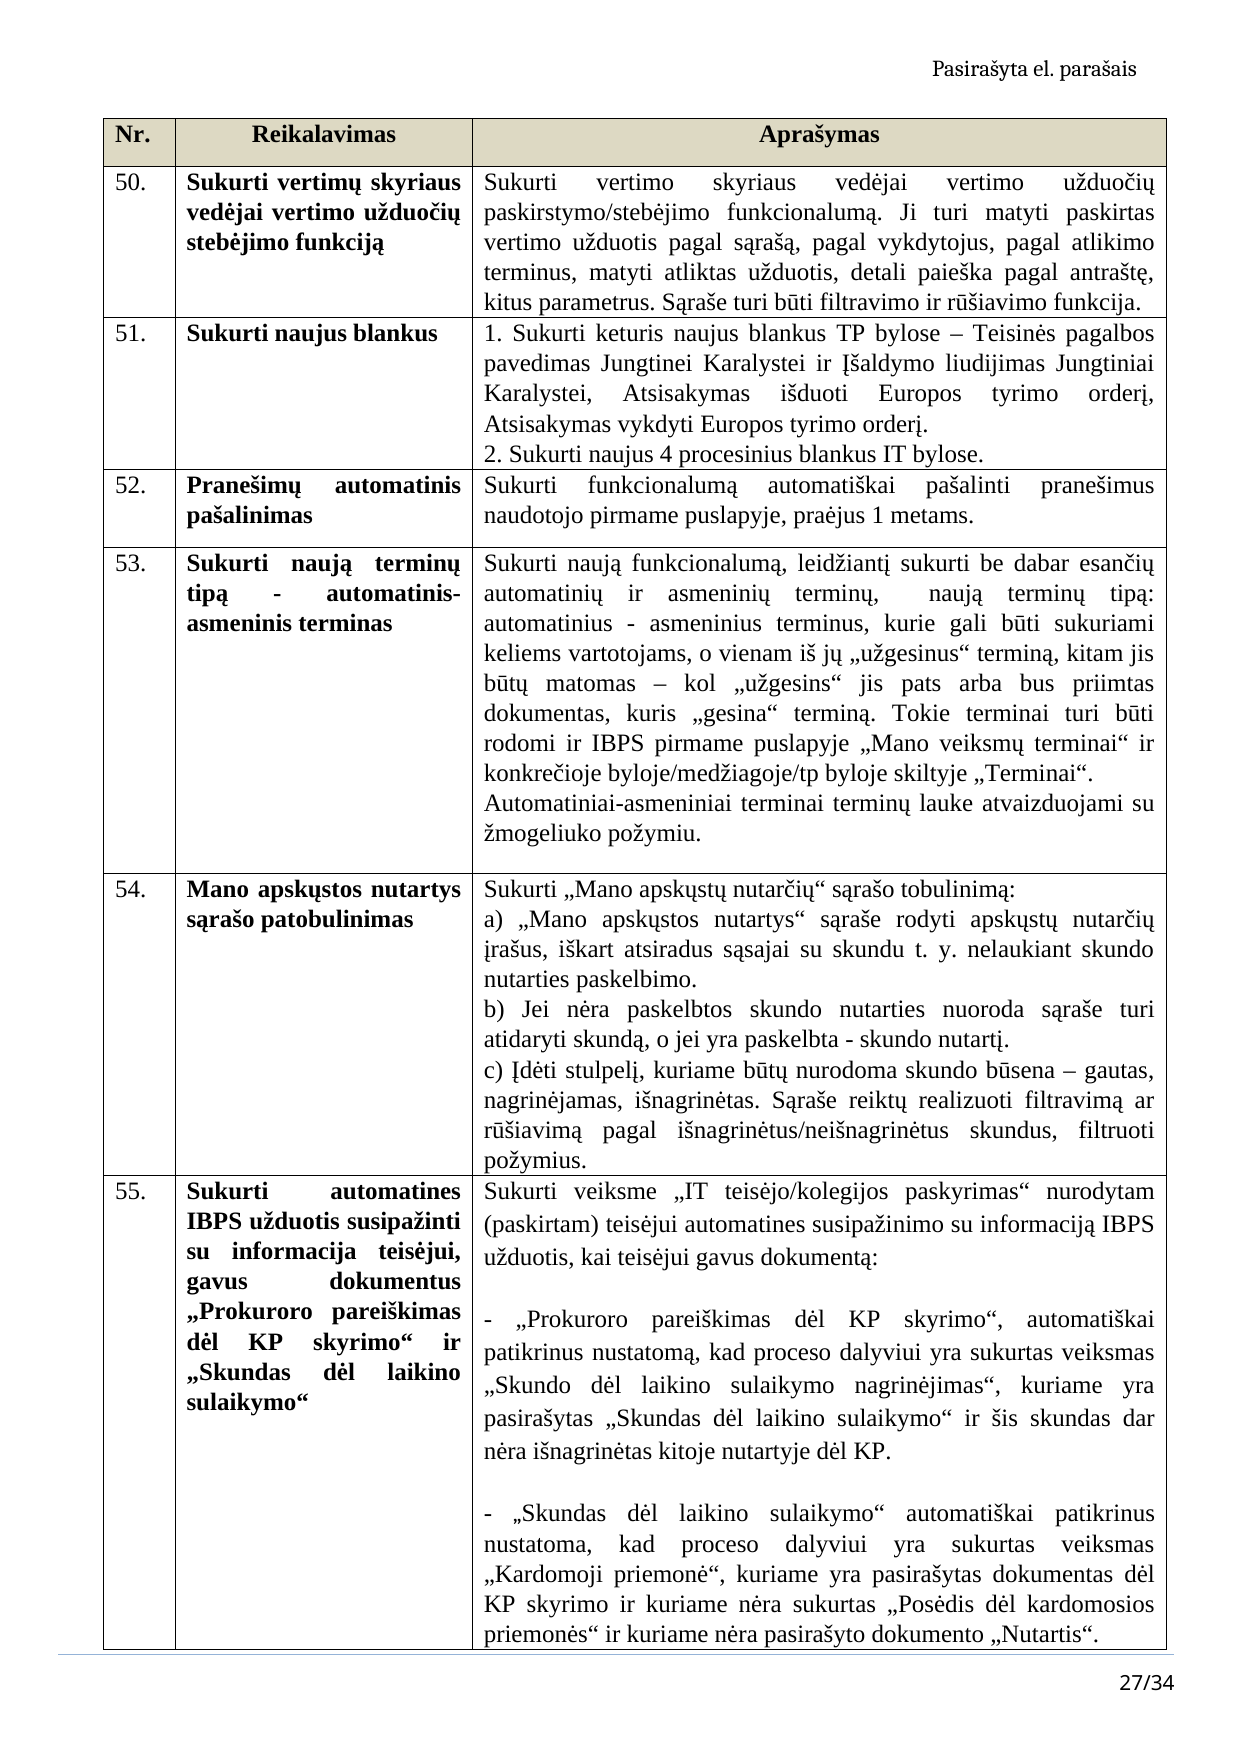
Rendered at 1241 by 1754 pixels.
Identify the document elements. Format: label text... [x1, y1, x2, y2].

table_cell Sukurti „Mano apskųstų nutarčių“ sąrašo tobulinimą: a) „Mano apskųstos nutartys“ sąraše rodyti apskųstų nutarčių įrašus, iškart atsiradus sąsajai su skundu t. y. nelaukiant skundo nutarties paskelbimo. b) Jei nėra paskelbtos skundo nutarties nuoroda sąraše turi atidaryti skundą, o jei yra paskelbta - skundo nutartį. c) Įdėti stulpelį, kuriame būtų nurodoma skundo būsena – gautas, nagrinėjamas, išnagrinėtas. Sąraše reiktų realizuoti filtravimą ar rūšiavimą pagal išnagrinėtus/neišnagrinėtus skundus, filtruoti požymius. [473, 874, 1166, 1175]
table_header Nr. [104, 119, 175, 166]
table_cell Sukurti naują funkcionalumą, leidžiantį sukurti be dabar esančių automatinių ir asmeninių terminų, naują terminų tipą: automatinius - asmeninius terminus, kurie gali būti sukuriami keliems vartotojams, o vienam iš jų „užgesinus“ terminą, kitam jis būtų matomas – kol „užgesins“ jis pats arba bus priimtas dokumentas, kuris „gesina“ terminą. Tokie terminai turi būti rodomi ir IBPS pirmame puslapyje „Mano veiksmų terminai“ ir konkrečioje byloje/medžiagoje/tp byloje skiltyje „Terminai“. Automatiniai-asmeniniai terminai terminų lauke atvaizduojami su žmogeliuko požymiu. [473, 548, 1166, 873]
table_cell Sukurti naują terminų tipą - automatinis-asmeninis terminas [176, 548, 472, 873]
table_cell 1. Sukurti keturis naujus blankus TP bylose – Teisinės pagalbos pavedimas Jungtinei Karalystei ir Įšaldymo liudijimas Jungtiniai Karalystei, Atsisakymas išduoti Europos tyrimo orderį, Atsisakymas vykdyti Europos tyrimo orderį. 2. Sukurti naujus 4 procesinius blankus IT bylose. [473, 318, 1166, 469]
table_cell Sukurti naujus blankus [176, 318, 472, 469]
table_header Reikalavimas [176, 119, 472, 166]
table_cell 52. [104, 470, 175, 547]
table_cell 54. [104, 874, 175, 1175]
table_cell Pranešimų automatinis pašalinimas [176, 470, 472, 547]
table_cell Mano apskųstos nutartys sąrašo patobulinimas [176, 874, 472, 1175]
table_cell Sukurti automatines IBPS užduotis susipažinti su informacija teisėjui, gavus dokumentus „Prokuroro pareiškimas dėl KP skyrimo“ ir „Skundas dėl laikino sulaikymo“ [176, 1176, 472, 1649]
table_cell 50. [104, 167, 175, 317]
table_cell Sukurti vertimo skyriaus vedėjai vertimo užduočių paskirstymo/stebėjimo funkcionalumą. Ji turi matyti paskirtas vertimo užduotis pagal sąrašą, pagal vykdytojus, pagal atlikimo terminus, matyti atliktas užduotis, detali paieška pagal antraštę, kitus parametrus. Sąraše turi būti filtravimo ir rūšiavimo funkcija. [473, 167, 1166, 317]
table_cell 53. [104, 548, 175, 873]
table_cell Sukurti vertimų skyriaus vedėjai vertimo užduočių stebėjimo funkciją [176, 167, 472, 317]
table_cell 55. [104, 1176, 175, 1649]
table_cell Sukurti veiksme „IT teisėjo/kolegijos paskyrimas“ nurodytam (paskirtam) teisėjui automatines susipažinimo su informaciją IBPS užduotis, kai teisėjui gavus dokumentą: - „Prokuroro pareiškimas dėl KP skyrimo“, automatiškai patikrinus nustatomą, kad proceso dalyviui yra sukurtas veiksmas „Skundo dėl laikino sulaikymo nagrinėjimas“, kuriame yra pasirašytas „Skundas dėl laikino sulaikymo“ ir šis skundas dar nėra išnagrinėtas kitoje nutartyje dėl KP. - „Skundas dėl laikino sulaikymo“ automatiškai patikrinus nustatoma, kad proceso dalyviui yra sukurtas veiksmas „Kardomoji priemonė“, kuriame yra pasirašytas dokumentas dėl KP skyrimo ir kuriame nėra sukurtas „Posėdis dėl kardomosios priemonės“ ir kuriame nėra pasirašyto dokumento „Nutartis“. [473, 1176, 1166, 1649]
table_cell 51. [104, 318, 175, 469]
table_header Aprašymas [473, 119, 1166, 166]
table_cell Sukurti funkcionalumą automatiškai pašalinti pranešimus naudotojo pirmame puslapyje, praėjus 1 metams. [473, 470, 1166, 547]
